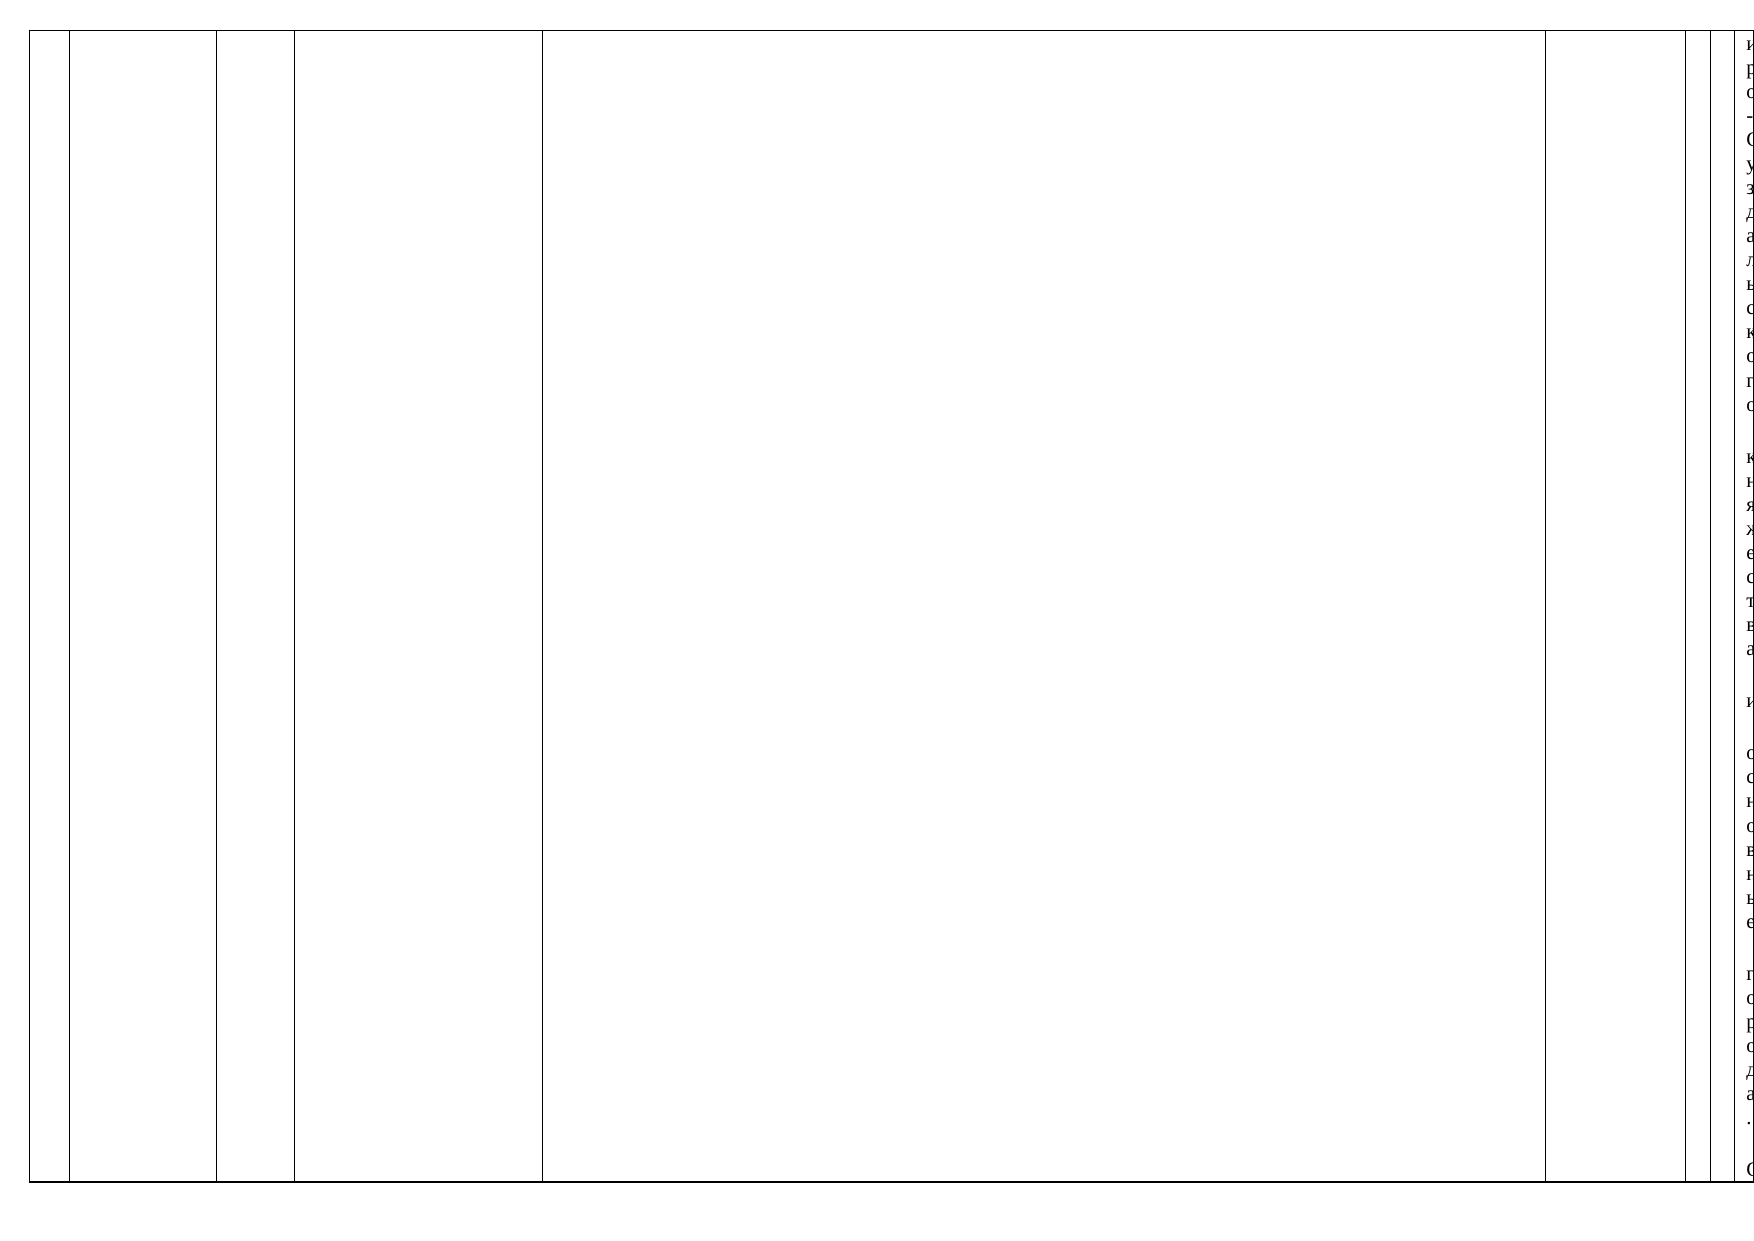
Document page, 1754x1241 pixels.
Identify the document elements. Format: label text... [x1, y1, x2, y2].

table_cell [217, 31, 294, 1181]
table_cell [543, 31, 1545, 1181]
table_cell [1711, 31, 1734, 1181]
table_cell 1 [1546, 31, 1685, 1181]
table_cell [70, 31, 216, 1181]
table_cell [1735, 31, 1753, 1181]
table_cell [30, 31, 69, 1181]
table_cell [295, 31, 542, 1181]
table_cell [1686, 31, 1710, 1181]
